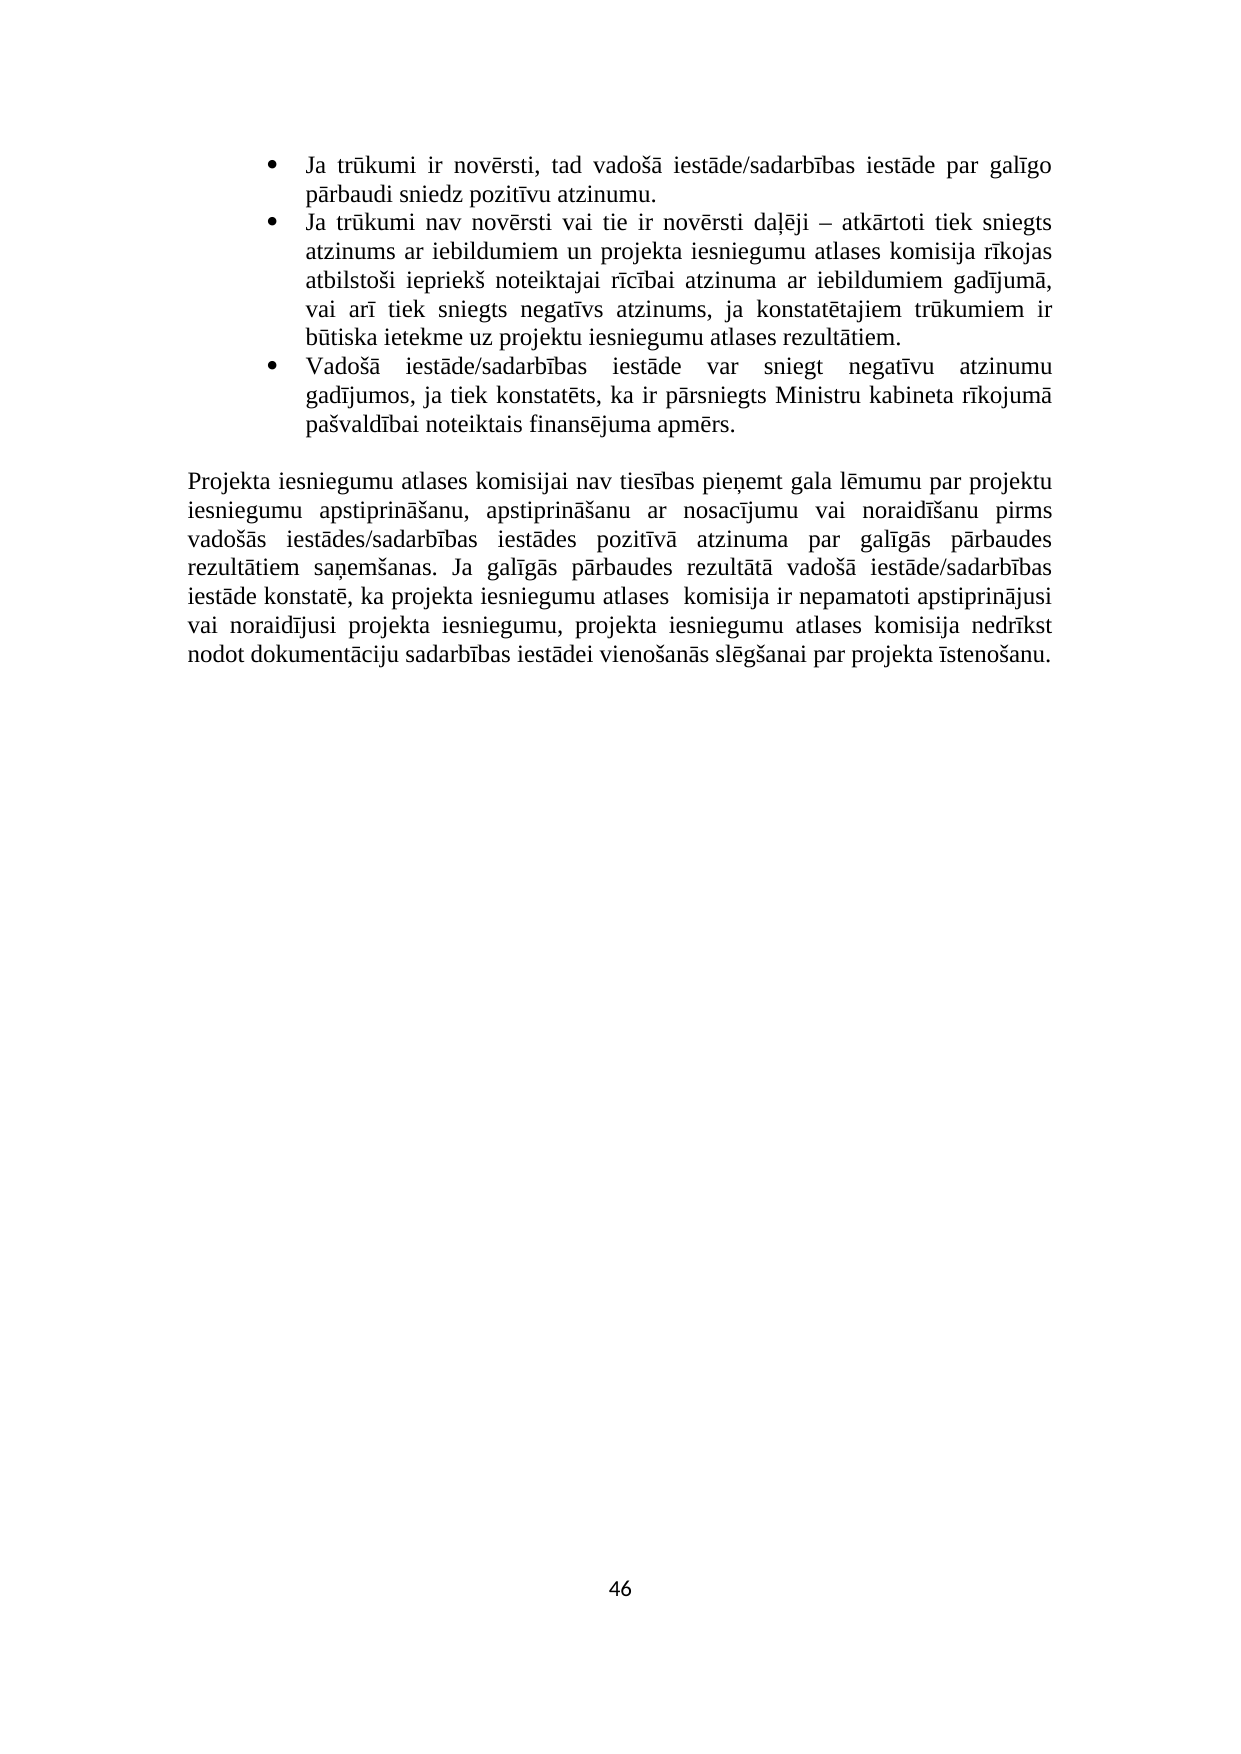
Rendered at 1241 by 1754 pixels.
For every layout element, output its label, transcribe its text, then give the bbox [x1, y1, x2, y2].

list Vadošā iestāde/sadarbības iestāde var sniegt negatīvu atzinumu gadījumos, ja tiek konstatēts, ka ir pārsniegts Ministru kabineta rīkojumā pašvaldībai noteiktais finansējuma apmērs. [268, 351, 1053, 437]
list Projekta iesniegumu atlases komisijai nav tiesības pieņemt gala lēmumu par projektu iesniegumu apstiprināšanu, apstiprināšanu ar nosacījumu vai noraidīšanu pirms vadošās iestādes/sadarbības iestādes pozitīvā atzinuma par galīgās pārbaudes rezultātiem saņemšanas. Ja galīgās pārbaudes rezultātā vadošā iestāde/sadarbības iestāde konstatē, ka projekta iesniegumu atlases komisija ir nepamatoti apstiprinājusi vai noraidījusi projekta iesniegumu, projekta iesniegumu atlases komisija nedrīkst nodot dokumentāciju sadarbības iestādei vienošanās slēgšanai par projekta īstenošanu. [187, 466, 1053, 667]
list Ja trūkumi nav novērsti vai tie ir novērsti daļēji – atkārtoti tiek sniegts atzinums ar iebildumiem un projekta iesniegumu atlases komisija rīkojas atbilstoši iepriekš noteiktajai rīcībai atzinuma ar iebildumiem gadījumā, vai arī tiek sniegts negatīvs atzinums, ja konstatētajiem trūkumiem ir būtiska ietekme uz projektu iesniegumu atlases rezultātiem. [268, 207, 1053, 351]
list Ja trūkumi ir novērsti, tad vadošā iestāde/sadarbības iestāde par galīgo pārbaudi sniedz pozitīvu atzinumu. [268, 150, 1053, 207]
